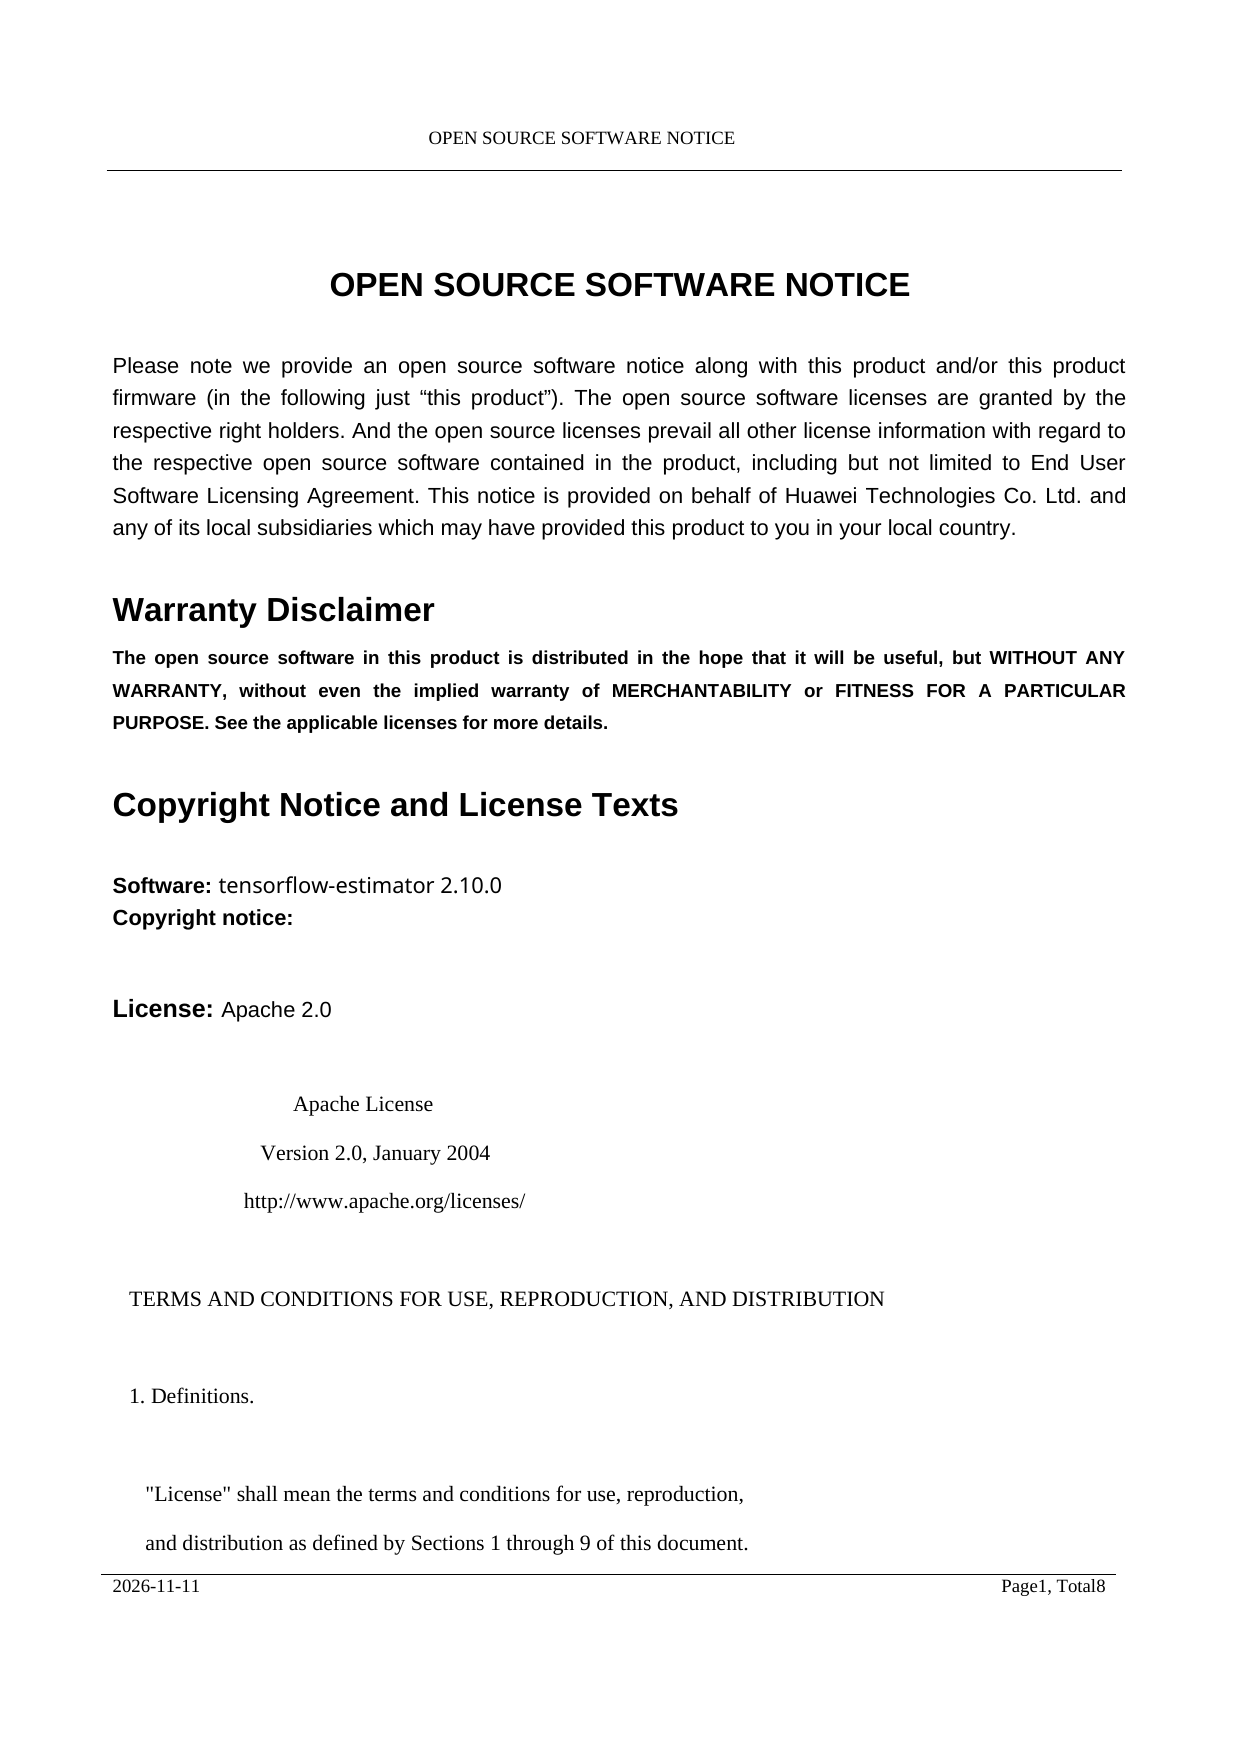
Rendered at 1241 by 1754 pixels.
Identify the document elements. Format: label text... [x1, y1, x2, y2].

text The open source software in this product is distributed in the hope that it will be useful, but WITHOUT ANY WARRANTY, without even the implied warranty of MERCHANTABILITY or FITNESS FOR A PARTICULAR PURPOSE. See the applicable licenses for more details. [112, 641, 1128, 739]
text Copyright Notice and License Texts [112, 771, 1128, 836]
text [112, 1038, 1128, 1558]
text Please note we provide an open source software notice along with this product and/or this product firmware (in the following just “this product”). The open source software licenses are granted by the respective right holders. And the open source licenses prevail all other license information with regard to the respective open source software contained in the product, including but not limited to End User Software Licensing Agreement. This notice is provided on behalf of Huawei Technologies Co. Ltd. and any of its local subsidiaries which may have provided this product to you in your local country. [112, 349, 1128, 544]
text OPEN SOURCE SOFTWARE NOTICE [112, 251, 1128, 316]
text Copyright notice: [112, 901, 1128, 934]
text Software: tensorflow-estimator 2.10.0 [112, 869, 1128, 901]
text License: Apache 2.0 [112, 992, 1128, 1024]
text Warranty Disclaimer [112, 576, 1128, 641]
